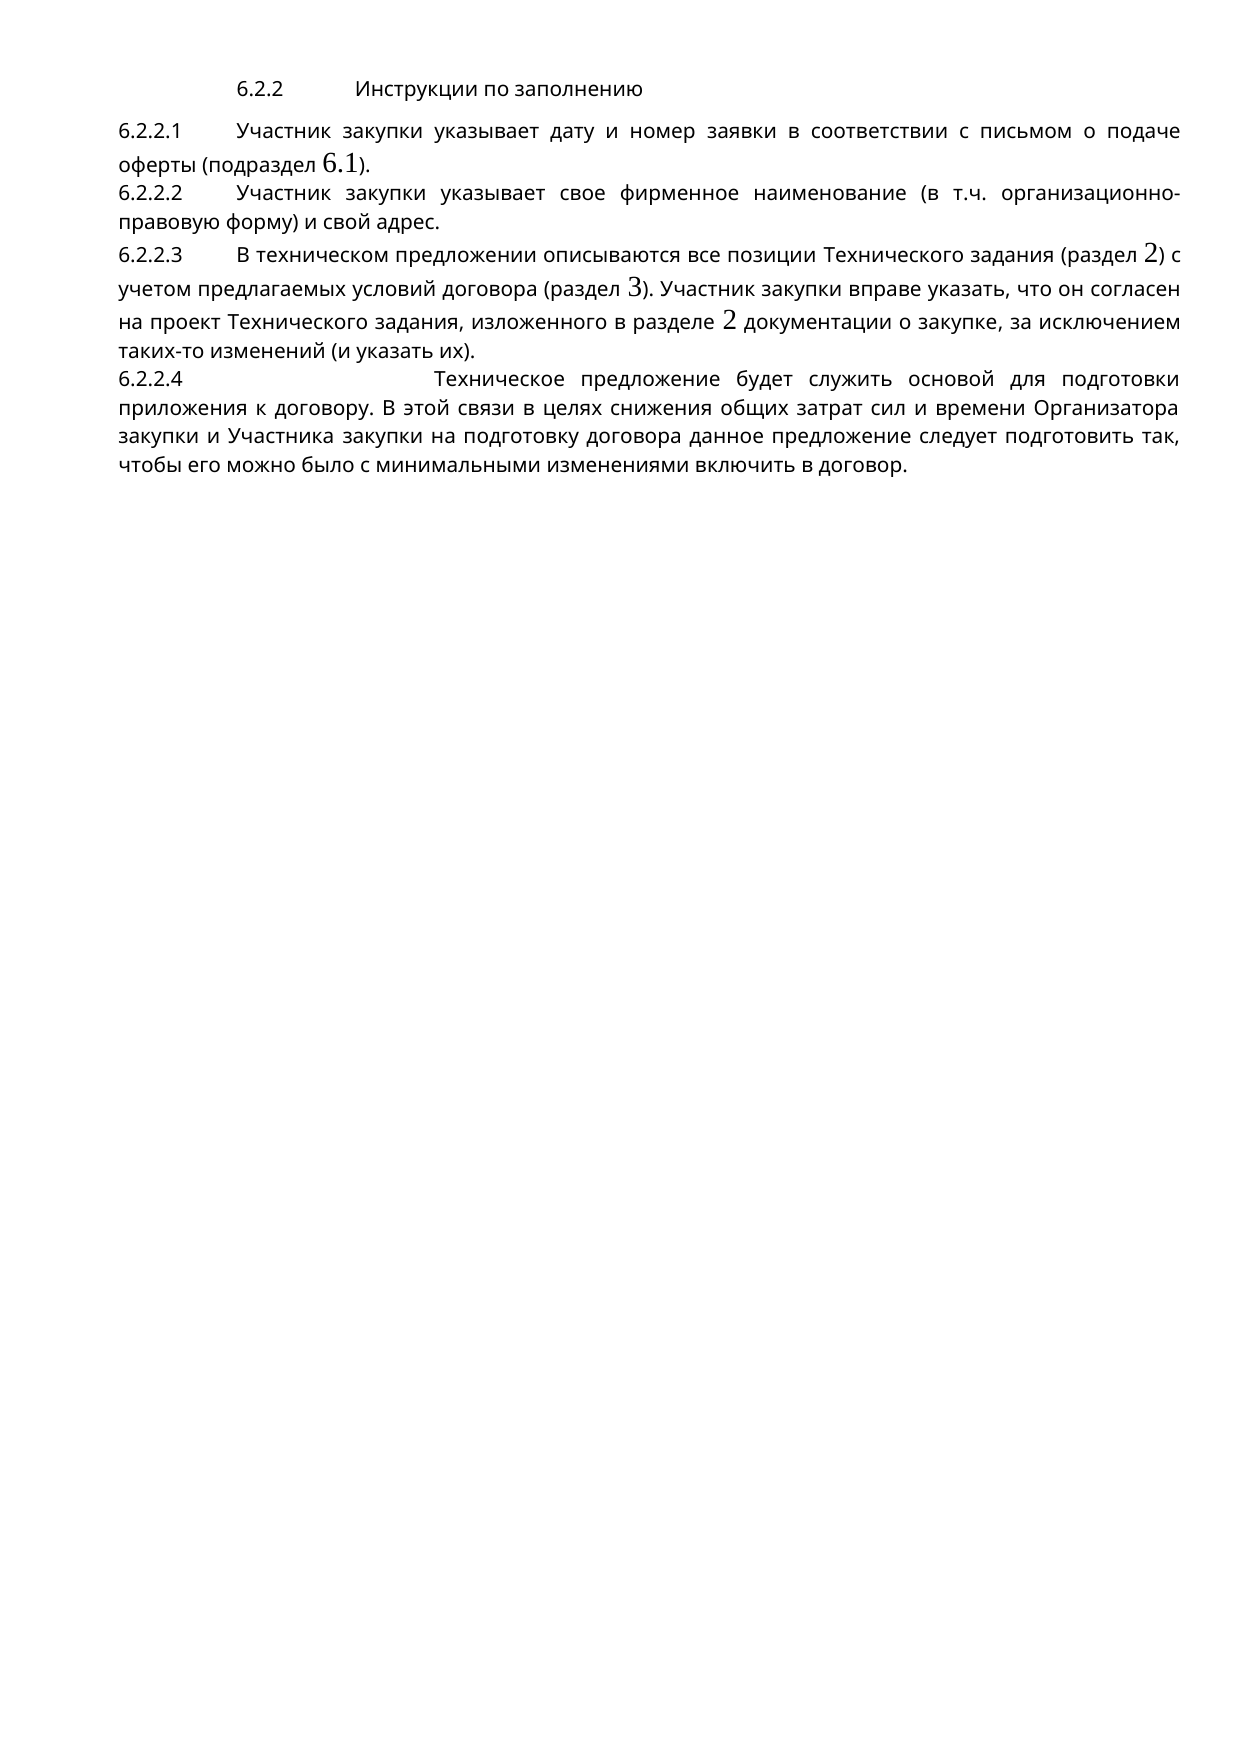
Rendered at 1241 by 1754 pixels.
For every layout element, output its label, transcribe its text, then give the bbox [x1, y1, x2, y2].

list Инструкции по заполнению [236, 74, 1181, 102]
list Участник закупки указывает дату и номер заявки в соответствии с письмом о подаче оферты (подраздел 6.1). [118, 116, 1181, 178]
list Участник закупки указывает свое фирменное наименование (в т.ч. организационно-правовую форму) и свой адрес. [118, 178, 1181, 235]
list В техническом предложении описываются все позиции Технического задания (раздел 2) с учетом предлагаемых условий договора (раздел 3). Участник закупки вправе указать, что он согласен на проект Технического задания, изложенного в разделе 2 документации о закупке, за исключением таких-то изменений (и указать их). [118, 235, 1181, 364]
list Техническое предложение будет служить основой для подготовки приложения к договору. В этой связи в целях снижения общих затрат сил и времени Организатора закупки и Участника закупки на подготовку договора данное предложение следует подготовить так, чтобы его можно было с минимальными изменениями включить в договор. [118, 364, 1181, 478]
